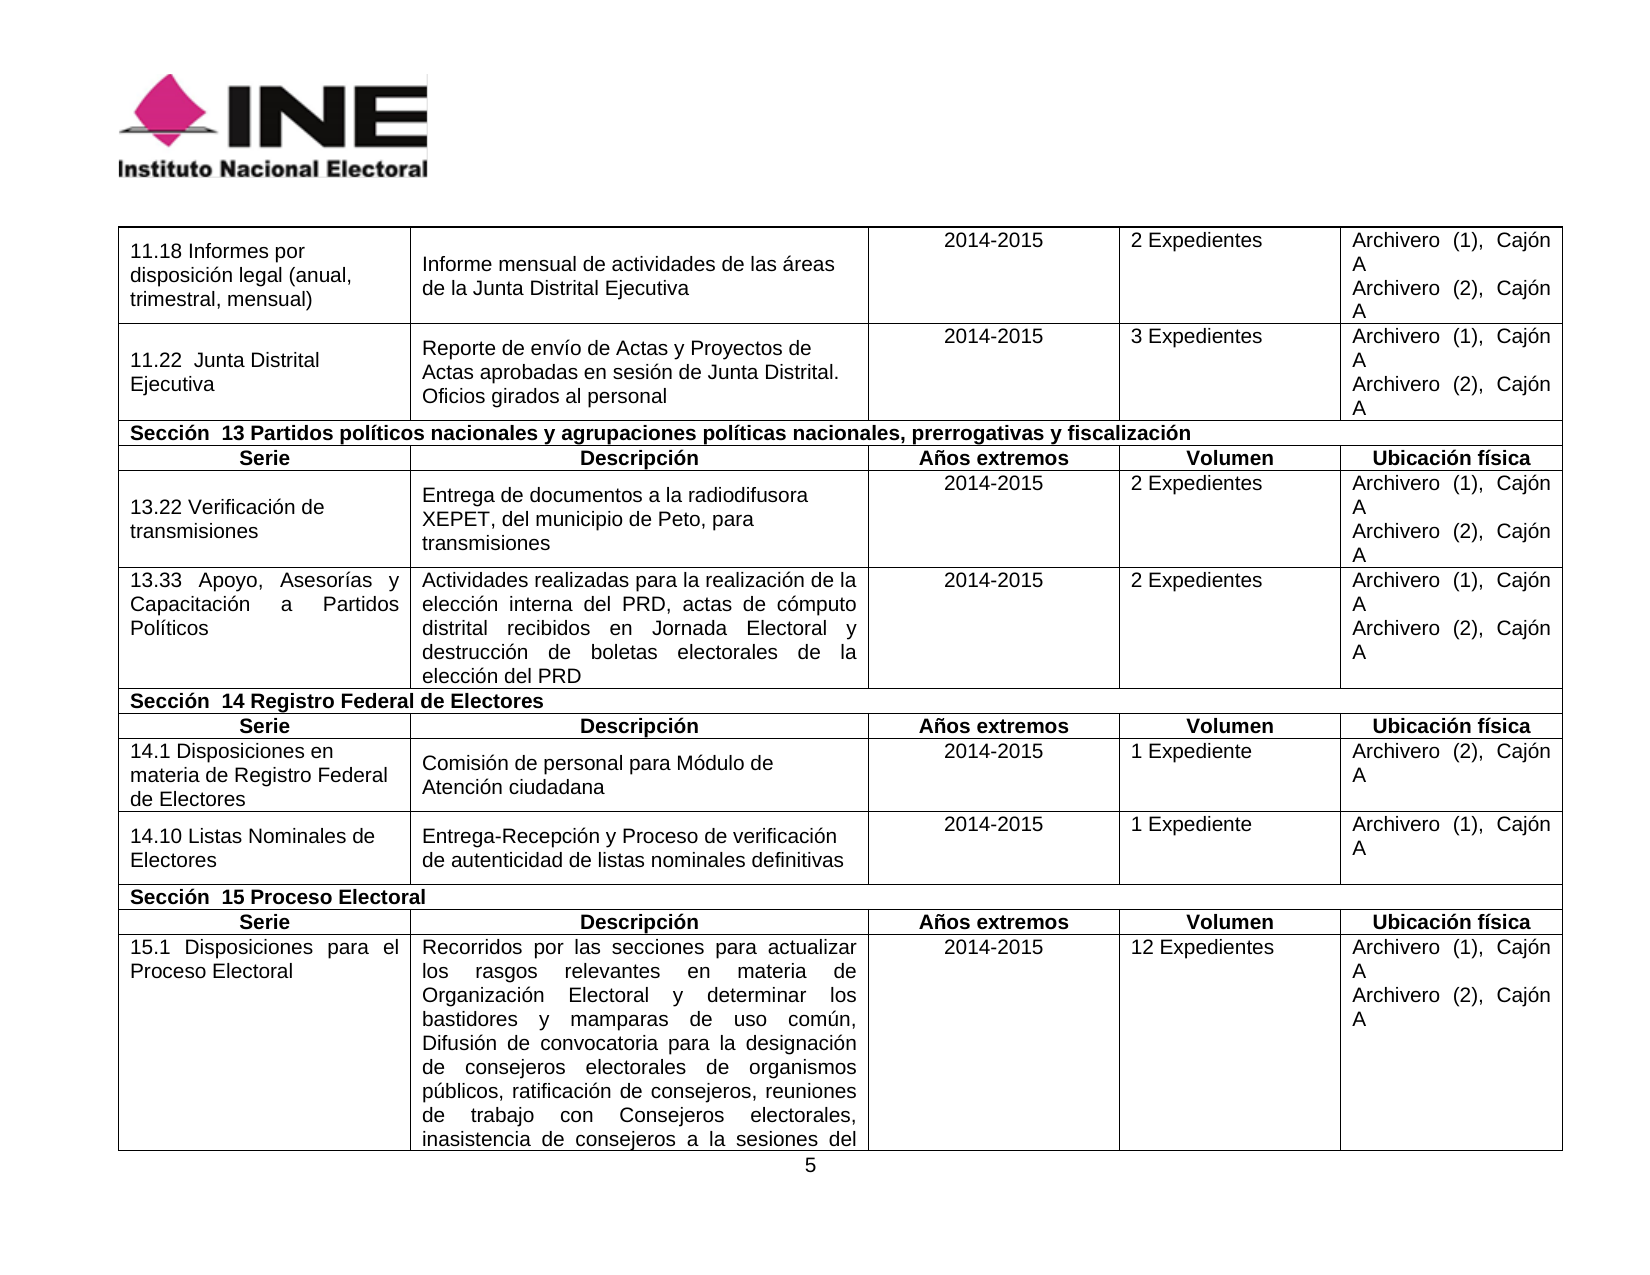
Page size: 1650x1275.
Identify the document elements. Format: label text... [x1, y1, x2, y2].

table_cell Descripción [411, 714, 868, 738]
table_cell 2014-2015 [869, 568, 1119, 688]
table_cell Sección 15 Proceso Electoral [119, 885, 1562, 909]
table_cell Serie [119, 910, 410, 934]
table_cell Actividades realizadas para la realización de la elección interna del PRD, actas de cómputo distrital recibidos en Jornada Electoral y destrucción de boletas electorales de la elección del PRD [411, 568, 868, 688]
table_cell Volumen [1120, 910, 1340, 934]
table_cell Serie [119, 714, 410, 738]
table_cell 2014-2015 [869, 739, 1119, 811]
table_cell Volumen [1120, 714, 1340, 738]
table_cell Sección 14 Registro Federal de Electores [119, 689, 1562, 713]
table_cell 13.22 Verificación de transmisiones [119, 471, 410, 567]
table_cell 2014-2015 [869, 228, 1119, 323]
table_cell Archivero (1), Cajón A Archivero (2), Cajón A [1341, 471, 1562, 567]
table_cell 2014-2015 [869, 471, 1119, 567]
table_cell Volumen [1120, 446, 1340, 470]
table_cell 12 Expedientes [1120, 935, 1340, 1150]
table_cell Ubicación física [1341, 446, 1562, 470]
table_cell 2014-2015 [869, 324, 1119, 420]
table_cell 14.1 Disposiciones en materia de Registro Federal de Electores [119, 739, 410, 811]
table_cell Descripción [411, 446, 868, 470]
table_cell 11.22 Junta Distrital Ejecutiva [119, 324, 410, 420]
table_cell 14.10 Listas Nominales de Electores [119, 812, 410, 884]
table_cell Informe mensual de actividades de las áreas de la Junta Distrital Ejecutiva [411, 228, 868, 323]
table_cell 2 Expedientes [1120, 471, 1340, 567]
table_cell Archivero (1), Cajón A Archivero (2), Cajón A [1341, 568, 1562, 688]
table_cell Ubicación física [1341, 910, 1562, 934]
table_cell Comisión de personal para Módulo de Atención ciudadana [411, 739, 868, 811]
table_cell Archivero (1), Cajón A Archivero (2), Cajón A [1341, 228, 1562, 323]
table_cell Sección 13 Partidos políticos nacionales y agrupaciones políticas nacionales, prerrogativas y fiscalización [119, 421, 1562, 445]
table_cell Entrega de documentos a la radiodifusora XEPET, del municipio de Peto, para transmisiones [411, 471, 868, 567]
table_cell Archivero (2), Cajón A [1341, 739, 1562, 811]
table_cell Archivero (1), Cajón A Archivero (2), Cajón A [1341, 324, 1562, 420]
table_cell Archivero (1), Cajón A Archivero (2), Cajón A [1341, 935, 1562, 1150]
table_cell 11.18 Informes por disposición legal (anual, trimestral, mensual) [119, 228, 410, 323]
table_cell 13.33 Apoyo, Asesorías y Capacitación a Partidos Políticos [119, 568, 410, 688]
table_cell Serie [119, 446, 410, 470]
table_cell 1 Expediente [1120, 739, 1340, 811]
table_cell Años extremos [869, 714, 1119, 738]
table_cell Reporte de envío de Actas y Proyectos de Actas aprobadas en sesión de Junta Distrital. Oficios girados al personal [411, 324, 868, 420]
table_cell 2014-2015 [869, 935, 1119, 1150]
table_cell 15.1 Disposiciones para el Proceso Electoral [119, 935, 410, 1150]
table_cell Entrega-Recepción y Proceso de verificación de autenticidad de listas nominales definitivas [411, 812, 868, 884]
table_cell Años extremos [869, 446, 1119, 470]
table_cell Años extremos [869, 910, 1119, 934]
table_cell 3 Expedientes [1120, 324, 1340, 420]
table_cell 1 Expediente [1120, 812, 1340, 884]
picture [118, 74, 429, 179]
table_cell 2 Expedientes [1120, 228, 1340, 323]
table_cell Ubicación física [1341, 714, 1562, 738]
table_cell 2 Expedientes [1120, 568, 1340, 688]
table_cell 2014-2015 [869, 812, 1119, 884]
table_cell Archivero (1), Cajón A [1341, 812, 1562, 884]
table_cell Descripción [411, 910, 868, 934]
